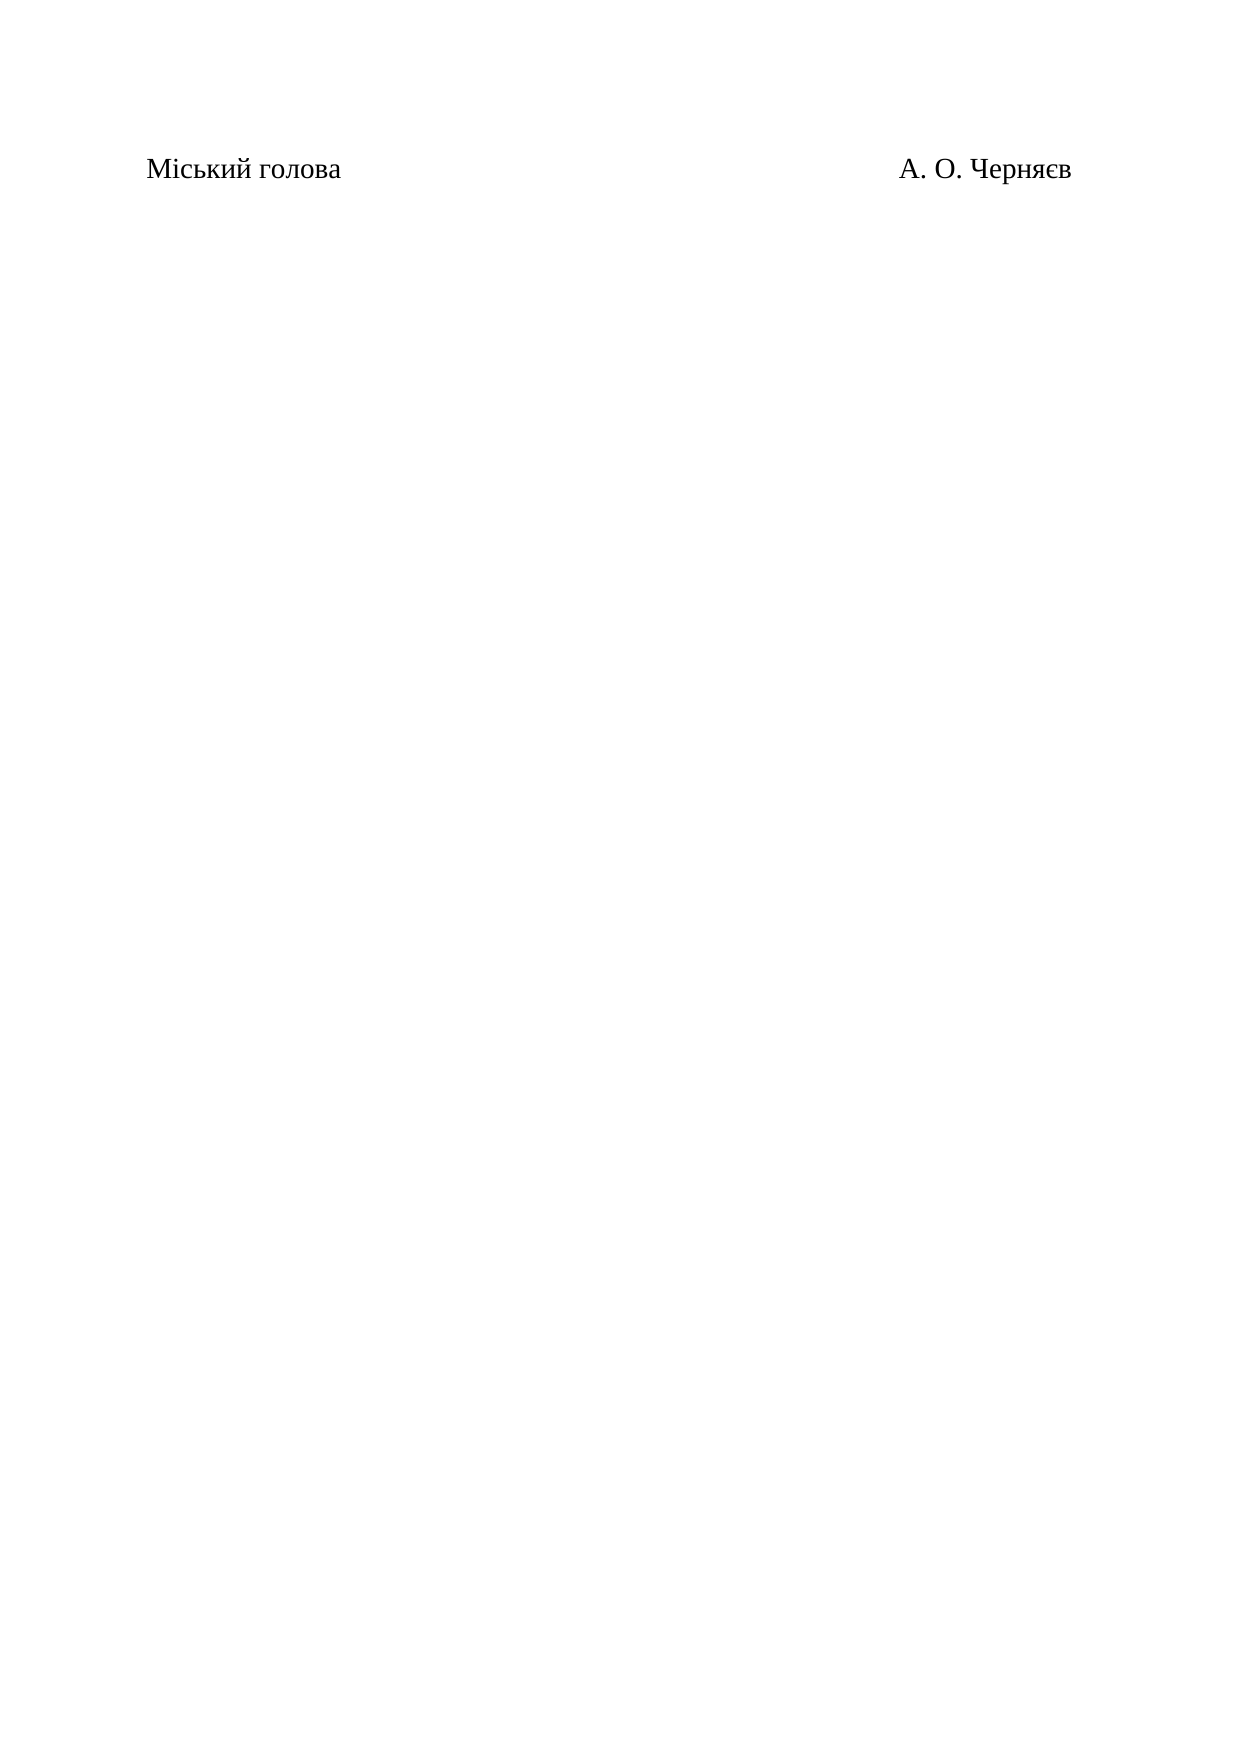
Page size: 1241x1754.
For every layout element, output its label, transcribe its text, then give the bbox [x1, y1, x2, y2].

text Міський голова А. О. Черняєв [146, 151, 1152, 185]
